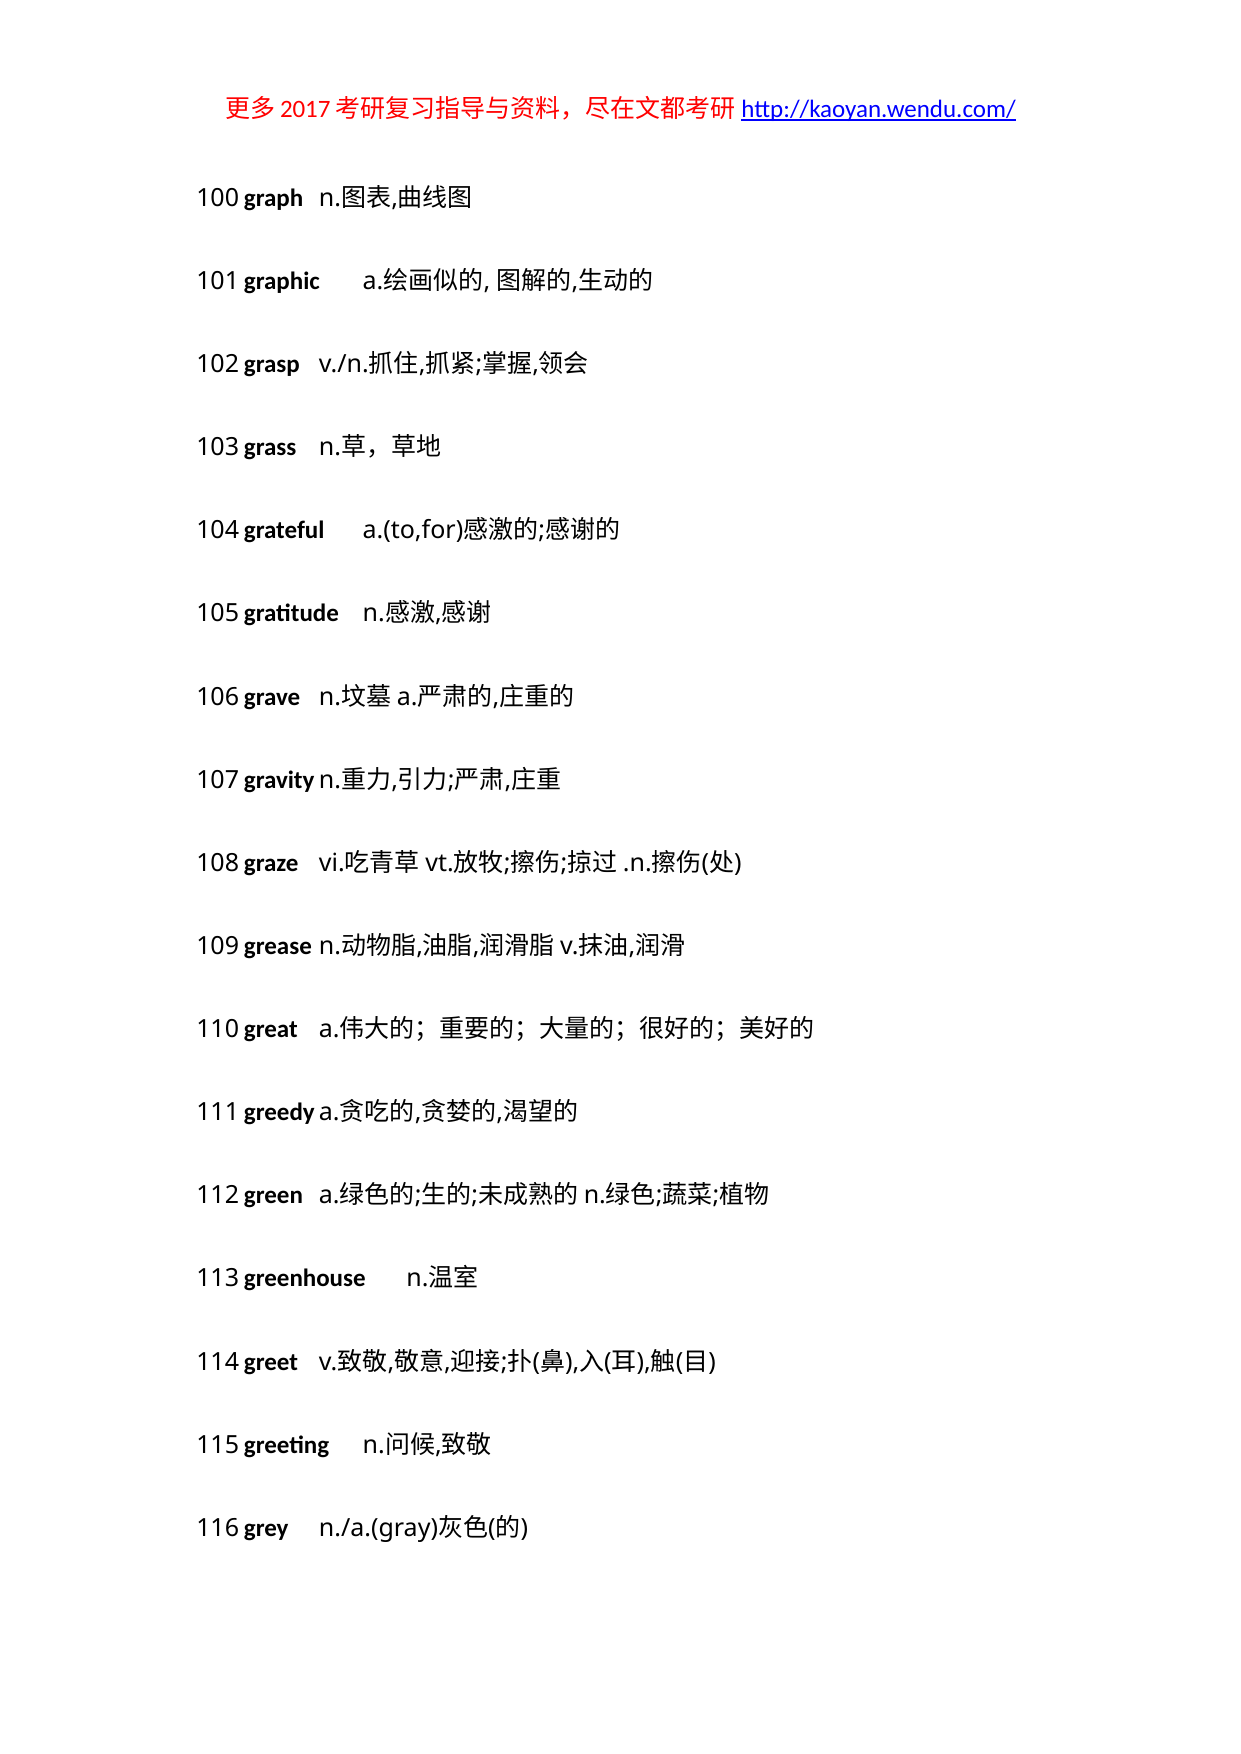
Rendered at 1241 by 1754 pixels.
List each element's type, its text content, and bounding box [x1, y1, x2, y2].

list greenhouse n.温室 [217, 1243, 1053, 1308]
list gratitude n.感激,感谢 [217, 578, 1053, 643]
list grasp v./n.抓住,抓紧;掌握,领会 [217, 329, 1053, 394]
list graphic a.绘画似的, 图解的,生动的 [217, 246, 1053, 311]
list graph n.图表,曲线图 [217, 163, 1053, 228]
list graze vi.吃青草 vt.放牧;擦伤;掠过 .n.擦伤(处) [217, 828, 1053, 893]
list green a.绿色的;生的;未成熟的 n.绿色;蔬菜;植物 [217, 1160, 1053, 1225]
list grease n.动物脂,油脂,润滑脂 v.抹油,润滑 [217, 911, 1053, 976]
list gravity n.重力,引力;严肃,庄重 [217, 745, 1053, 810]
list greedy a.贪吃的,贪婪的,渴望的 [217, 1077, 1053, 1142]
list grave n.坟墓 a.严肃的,庄重的 [217, 662, 1053, 727]
list grass n.草，草地 [217, 412, 1053, 477]
list grey n./a.(gray)灰色(的) [217, 1493, 1053, 1558]
list great a.伟大的；重要的；大量的；很好的；美好的 [217, 994, 1053, 1059]
list greet v.致敬,敬意,迎接;扑(鼻),入(耳),触(目) [217, 1327, 1053, 1392]
list greeting n.问候,致敬 [217, 1410, 1053, 1475]
list grateful a.(to,for)感激的;感谢的 [217, 495, 1053, 560]
